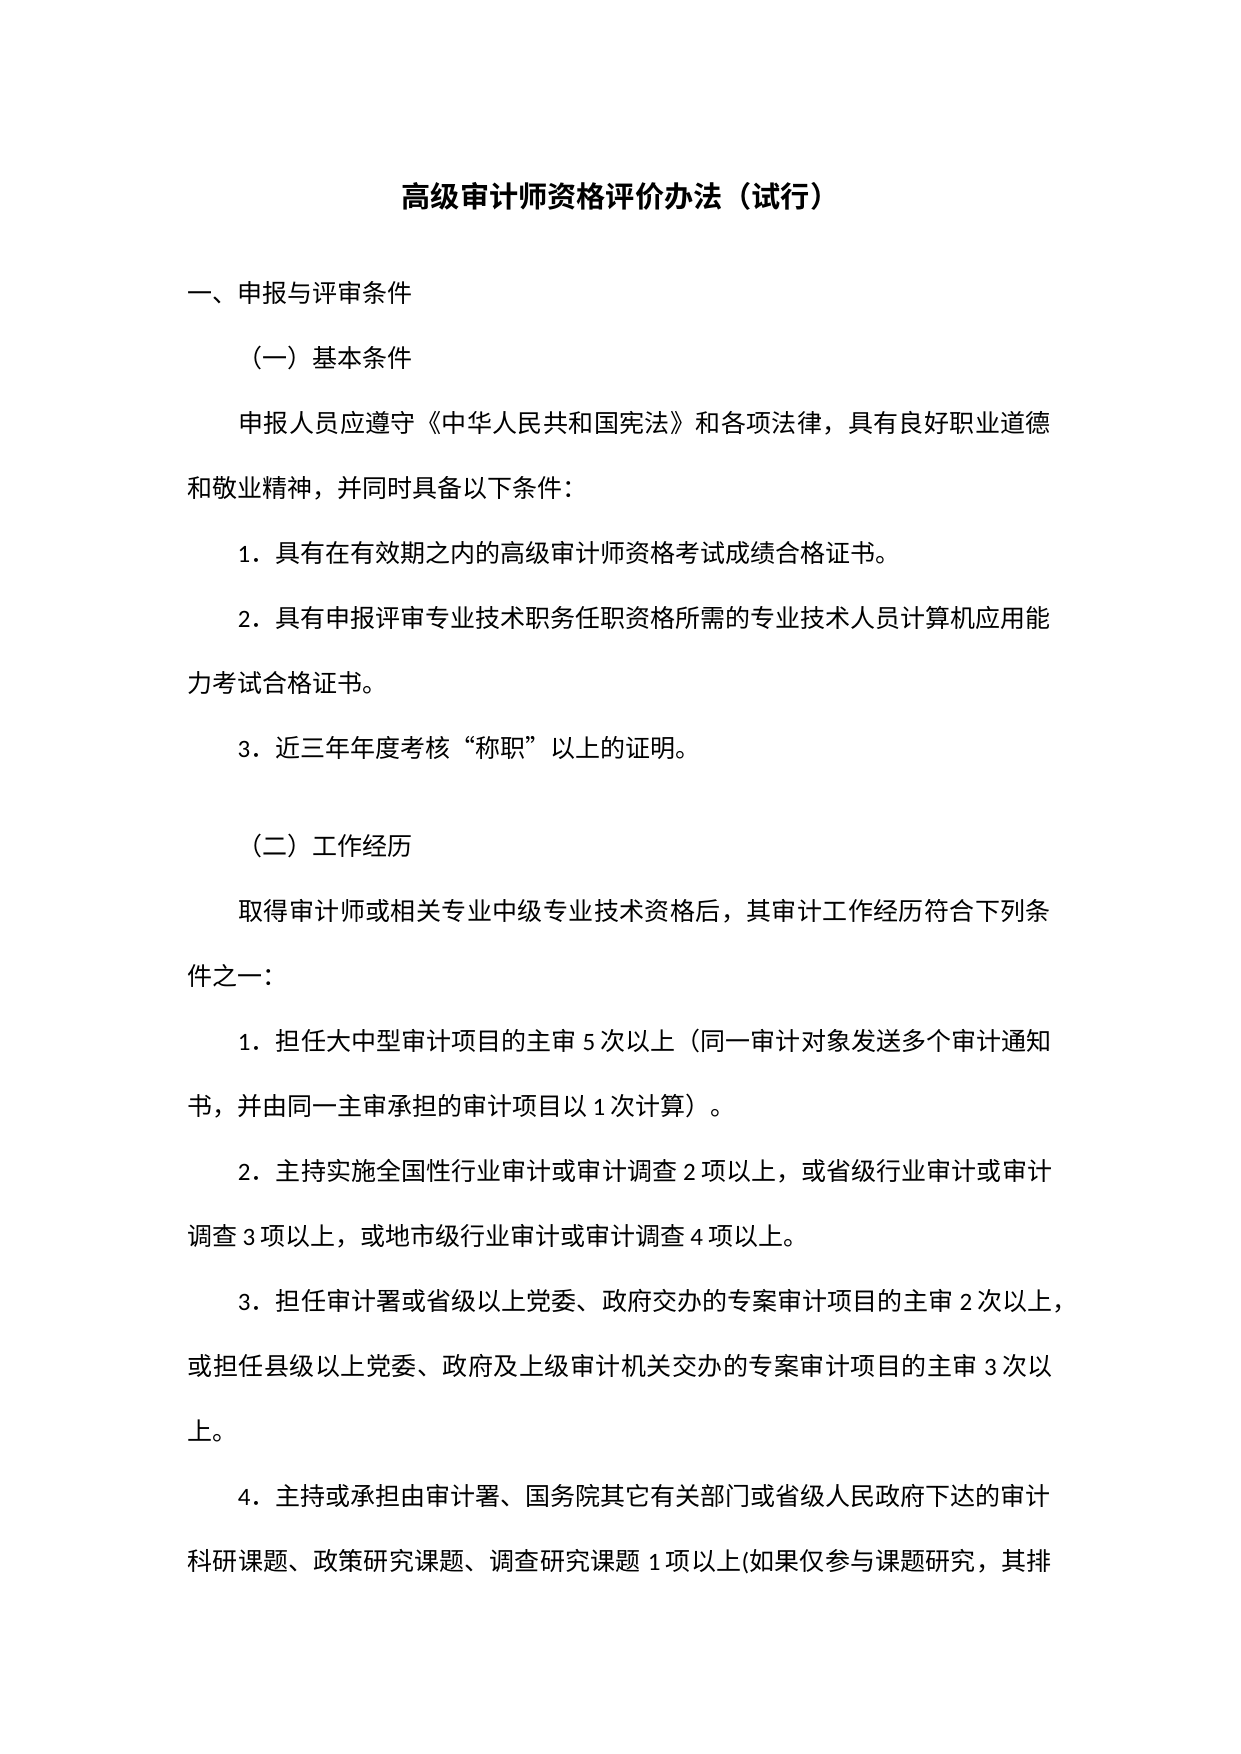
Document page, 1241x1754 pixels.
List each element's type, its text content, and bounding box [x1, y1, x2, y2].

text 高级审计师资格评价办法（试行） [187, 162, 1053, 227]
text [187, 1462, 1053, 1592]
text （二）工作经历 [187, 812, 1053, 877]
text 3．近三年年度考核“称职”以上的证明。 [187, 714, 1053, 779]
text 取得审计师或相关专业中级专业技术资格后，其审计工作经历符合下列条件之一： [187, 877, 1053, 1007]
text （一）基本条件 [187, 324, 1053, 389]
text 一、申报与评审条件 [187, 259, 1053, 324]
text 3．担任审计署或省级以上党委、政府交办的专案审计项目的主审2次以上，或担任县级以上党委、政府及上级审计机关交办的专案审计项目的主审3次以上。 [187, 1267, 1053, 1462]
text 2．具有申报评审专业技术职务任职资格所需的专业技术人员计算机应用能力考试合格证书。 [187, 584, 1053, 714]
text 2．主持实施全国性行业审计或审计调查2项以上，或省级行业审计或审计调查3项以上，或地市级行业审计或审计调查4项以上。 [187, 1137, 1053, 1267]
text 申报人员应遵守《中华人民共和国宪法》和各项法律，具有良好职业道德和敬业精神，并同时具备以下条件： [187, 389, 1053, 519]
text 1．具有在有效期之内的高级审计师资格考试成绩合格证书。 [187, 519, 1053, 584]
text 1．担任大中型审计项目的主审5次以上（同一审计对象发送多个审计通知书，并由同一主审承担的审计项目以1次计算）。 [187, 1007, 1053, 1137]
